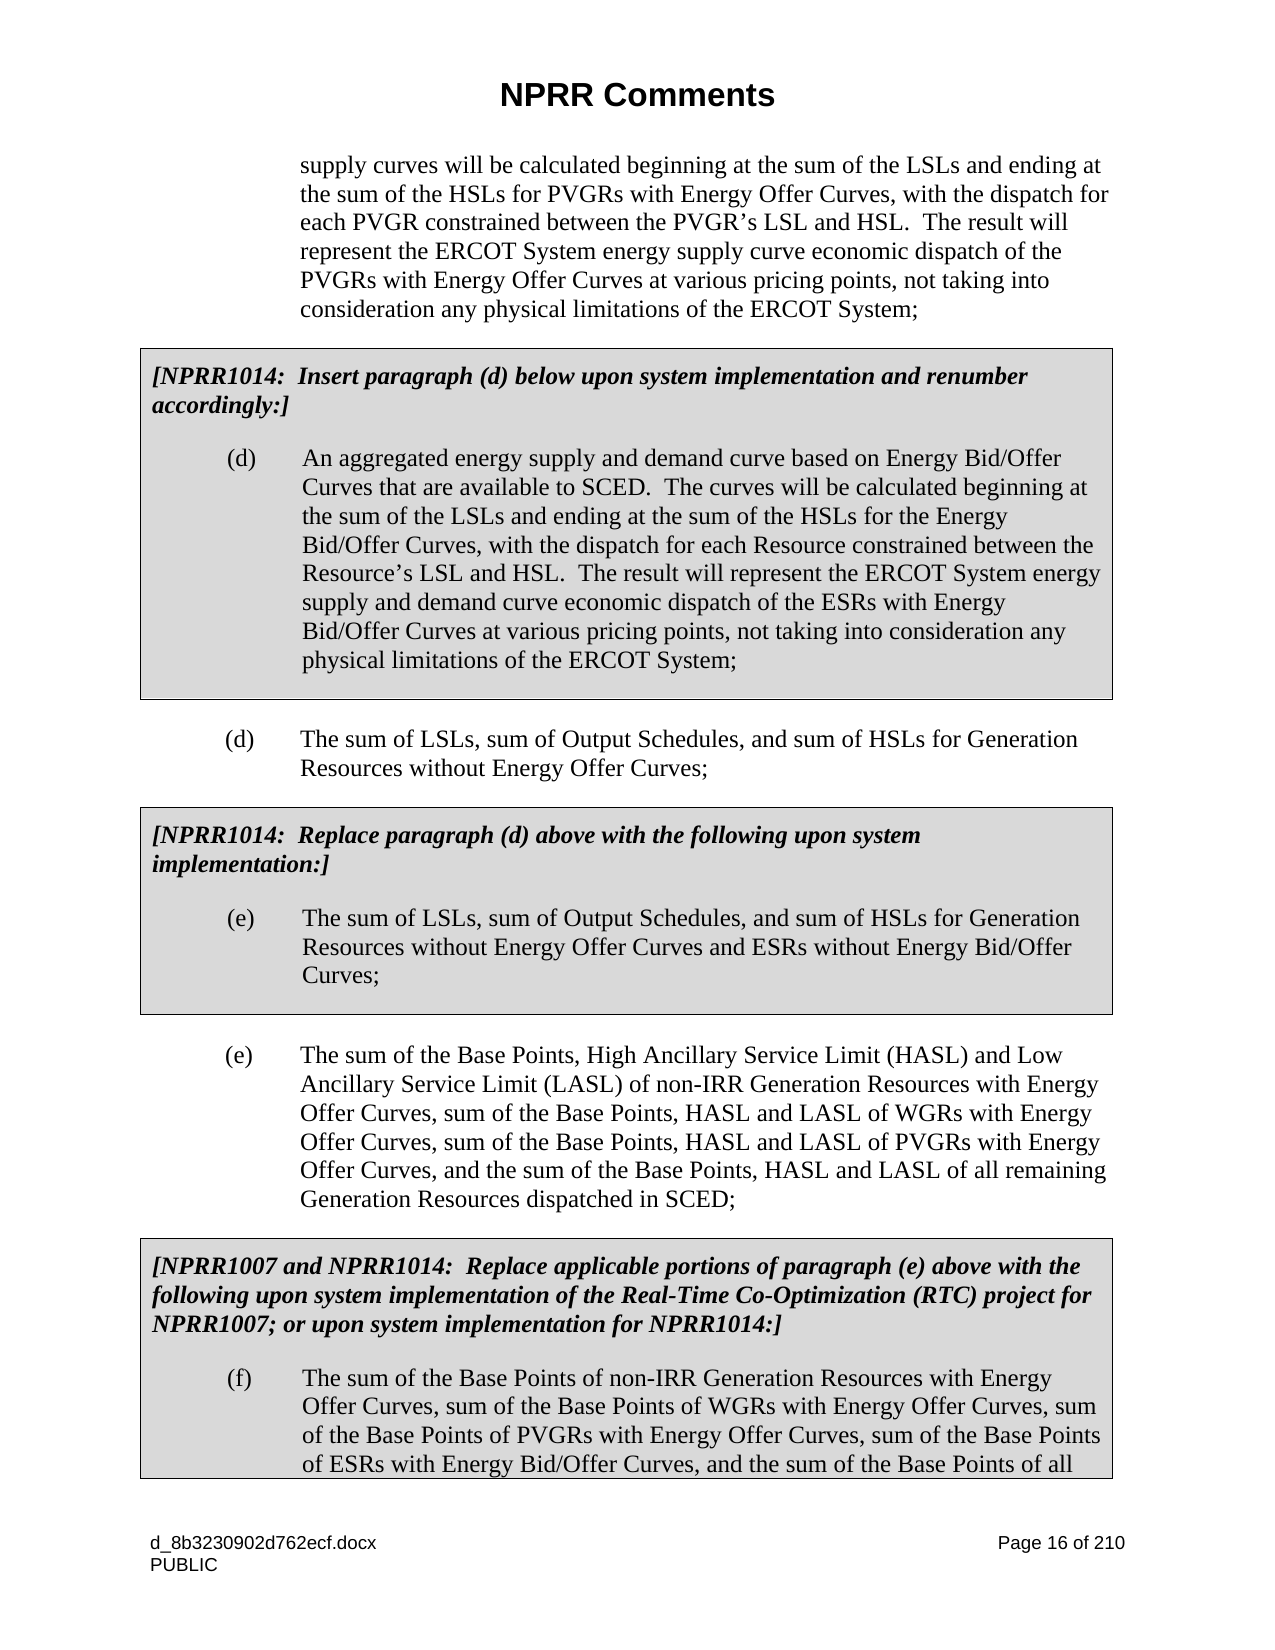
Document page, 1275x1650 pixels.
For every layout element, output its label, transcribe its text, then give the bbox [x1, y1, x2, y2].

table_header [NPRR1014: Insert paragraph (d) below upon system implementation and renumber accordingly:] (d) An aggregated energy supply and demand curve based on Energy Bid/Offer Curves that are available to SCED. The curves will be calculated beginning at the sum of the LSLs and ending at the sum of the HSLs for the Energy Bid/Offer Curves, with the dispatch for each Resource constrained between the Resource’s LSL and HSL. The result will represent the ERCOT System energy supply and demand curve economic dispatch of the ESRs with Energy Bid/Offer Curves at various pricing points, not taking into consideration any physical limitations of the ERCOT System; [141, 349, 1112, 698]
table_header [141, 1239, 1112, 1478]
table_header [NPRR1014: Replace paragraph (d) above with the following upon system implementation:] (e) The sum of LSLs, sum of Output Schedules, and sum of HSLs for Generation Resources without Energy Offer Curves and ESRs without Energy Bid/Offer Curves; [141, 808, 1112, 1014]
text (d) The sum of LSLs, sum of Output Schedules, and sum of HSLs for Generation Resources without Energy Offer Curves; [225, 724, 1125, 782]
text (e) The sum of the Base Points, High Ancillary Service Limit (HASL) and Low Ancillary Service Limit (LASL) of non-IRR Generation Resources with Energy Offer Curves, sum of the Base Points, HASL and LASL of WGRs with Energy Offer Curves, sum of the Base Points, HASL and LASL of PVGRs with Energy Offer Curves, and the sum of the Base Points, HASL and LASL of all remaining Generation Resources dispatched in SCED; [225, 1040, 1125, 1213]
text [225, 150, 1125, 322]
